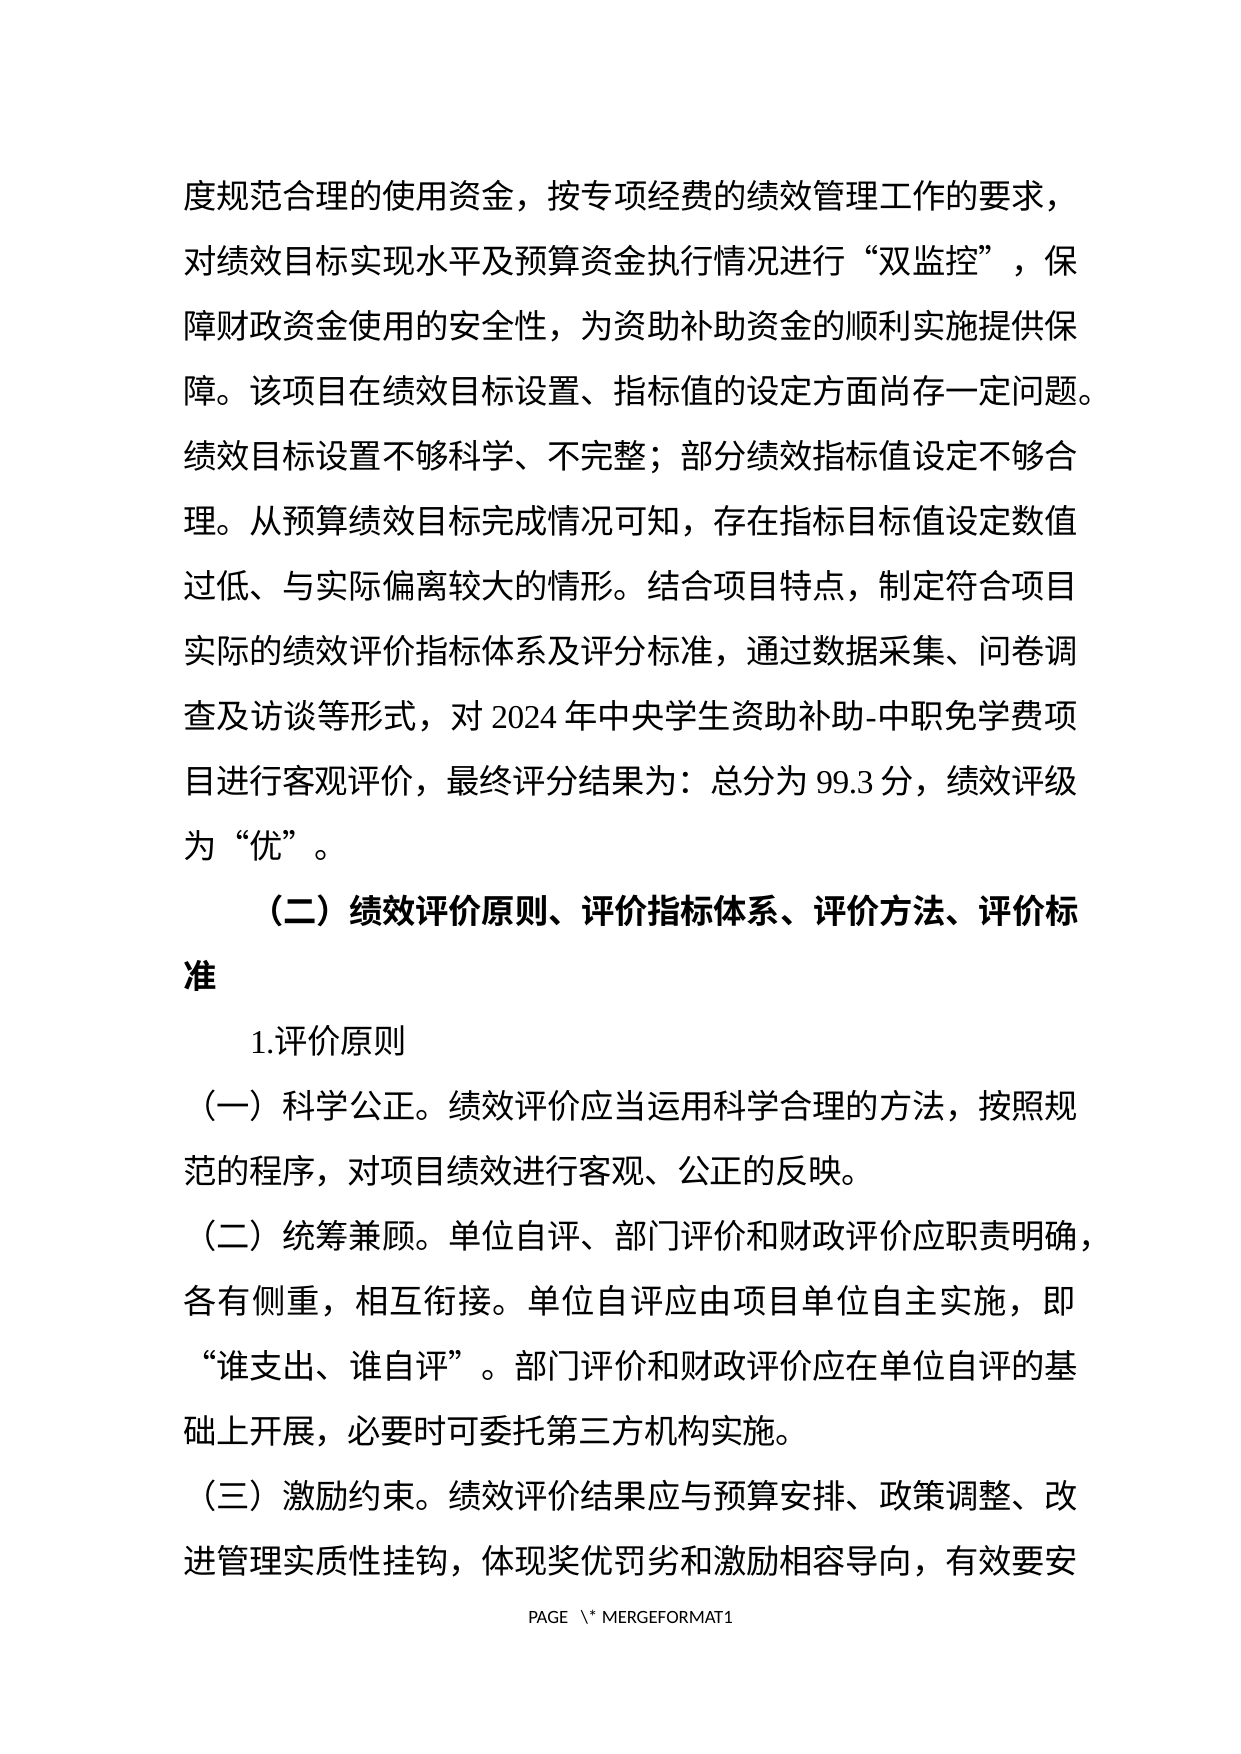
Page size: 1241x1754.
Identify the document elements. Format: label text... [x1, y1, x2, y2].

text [183, 1007, 1078, 1592]
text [183, 162, 1078, 877]
text （二）绩效评价原则、评价指标体系、评价方法、评价标准 [183, 877, 1078, 1007]
